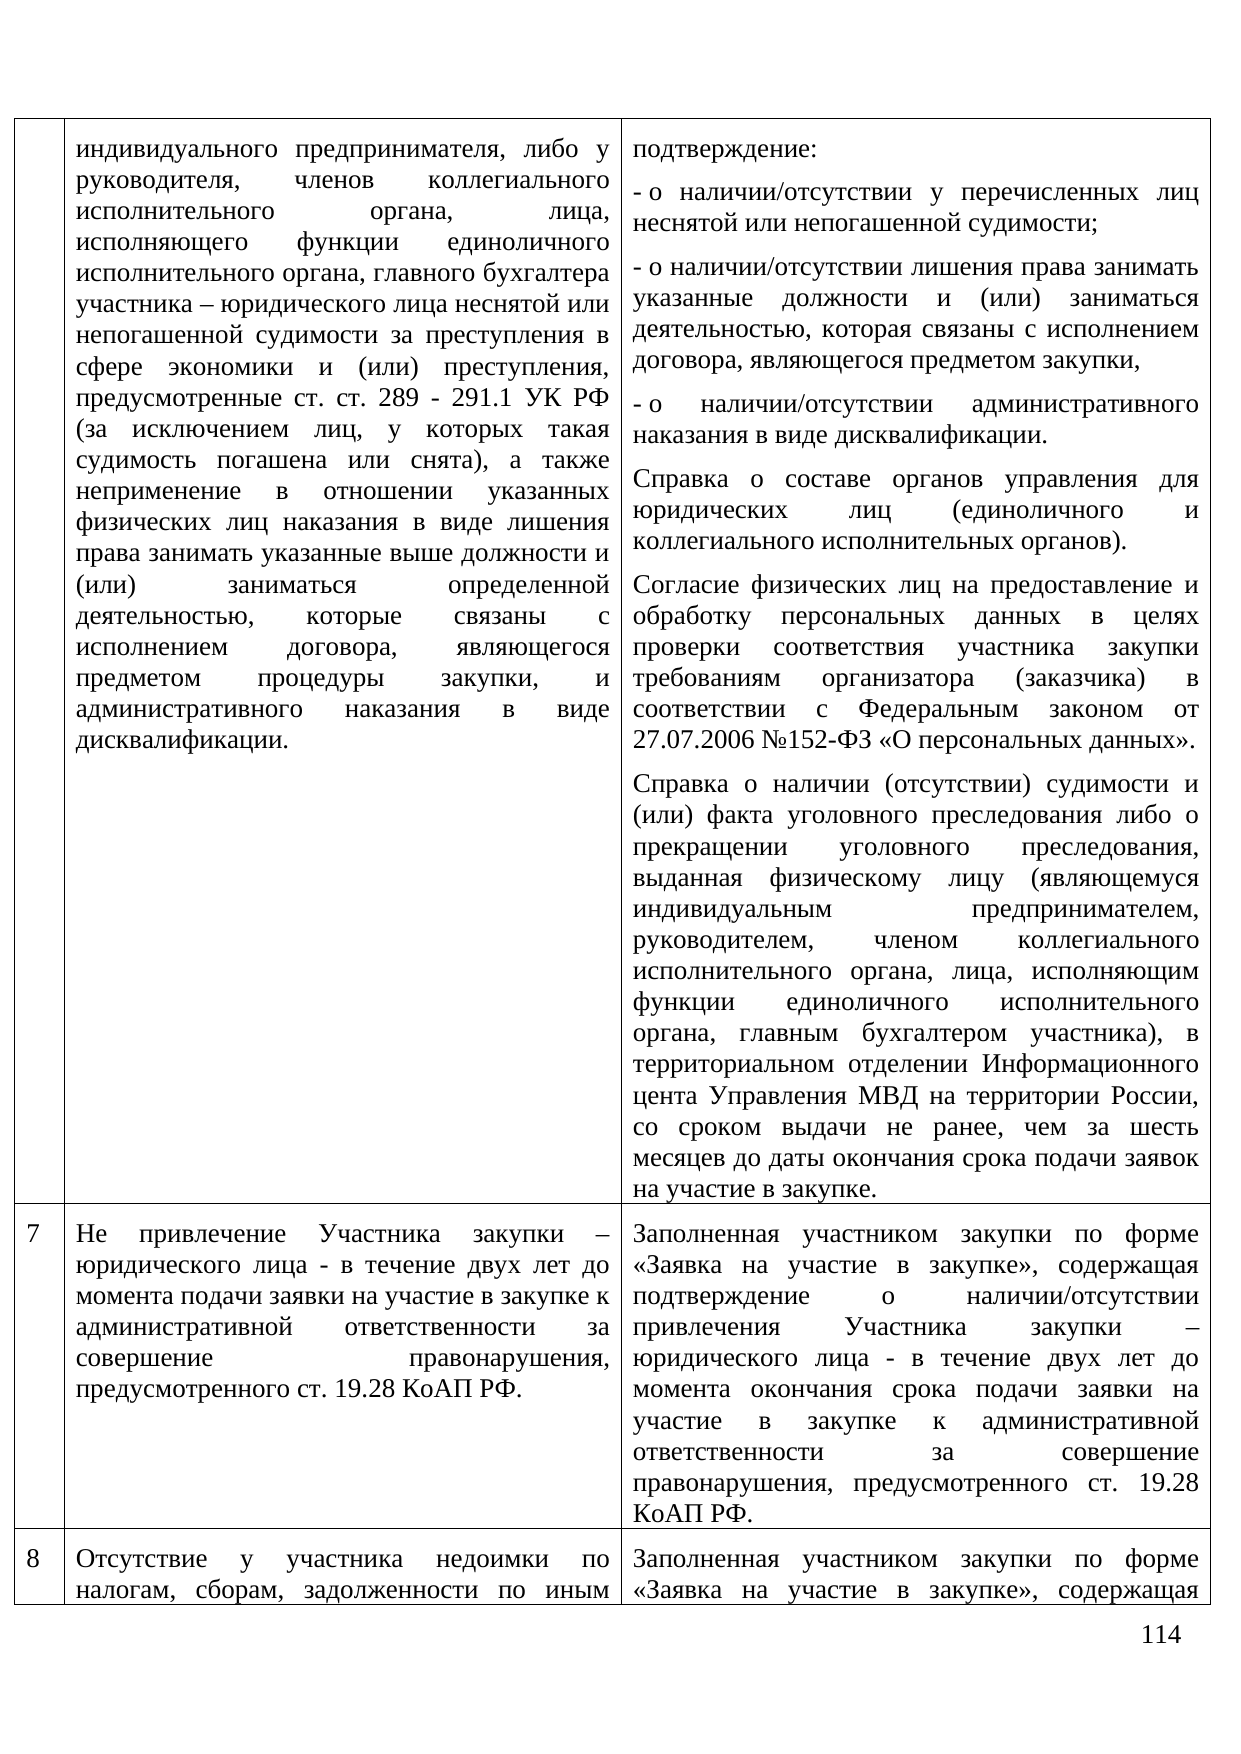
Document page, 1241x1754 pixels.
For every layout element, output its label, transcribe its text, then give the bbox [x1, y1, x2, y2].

table_cell Заполненная участником закупки по форме «Заявка на участие в закупке», содержащая подтверждение о наличии/отсутствии привлечения Участника закупки – юридического лица - в течение двух лет до момента окончания срока подачи заявки на участие в закупке к административной ответственности за совершение правонарушения, предусмотренного ст. 19.28 КоАП РФ. [622, 1204, 1210, 1528]
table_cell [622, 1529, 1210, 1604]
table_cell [622, 119, 1210, 1203]
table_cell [65, 119, 621, 1203]
table_cell 7 [15, 1204, 64, 1528]
table_cell 8 [15, 1529, 64, 1604]
table_cell 6 [15, 119, 64, 1203]
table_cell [65, 1529, 621, 1604]
table_cell Не привлечение Участника закупки – юридического лица - в течение двух лет до момента подачи заявки на участие в закупке к административной ответственности за совершение правонарушения, предусмотренного ст. 19.28 КоАП РФ. [65, 1204, 621, 1528]
